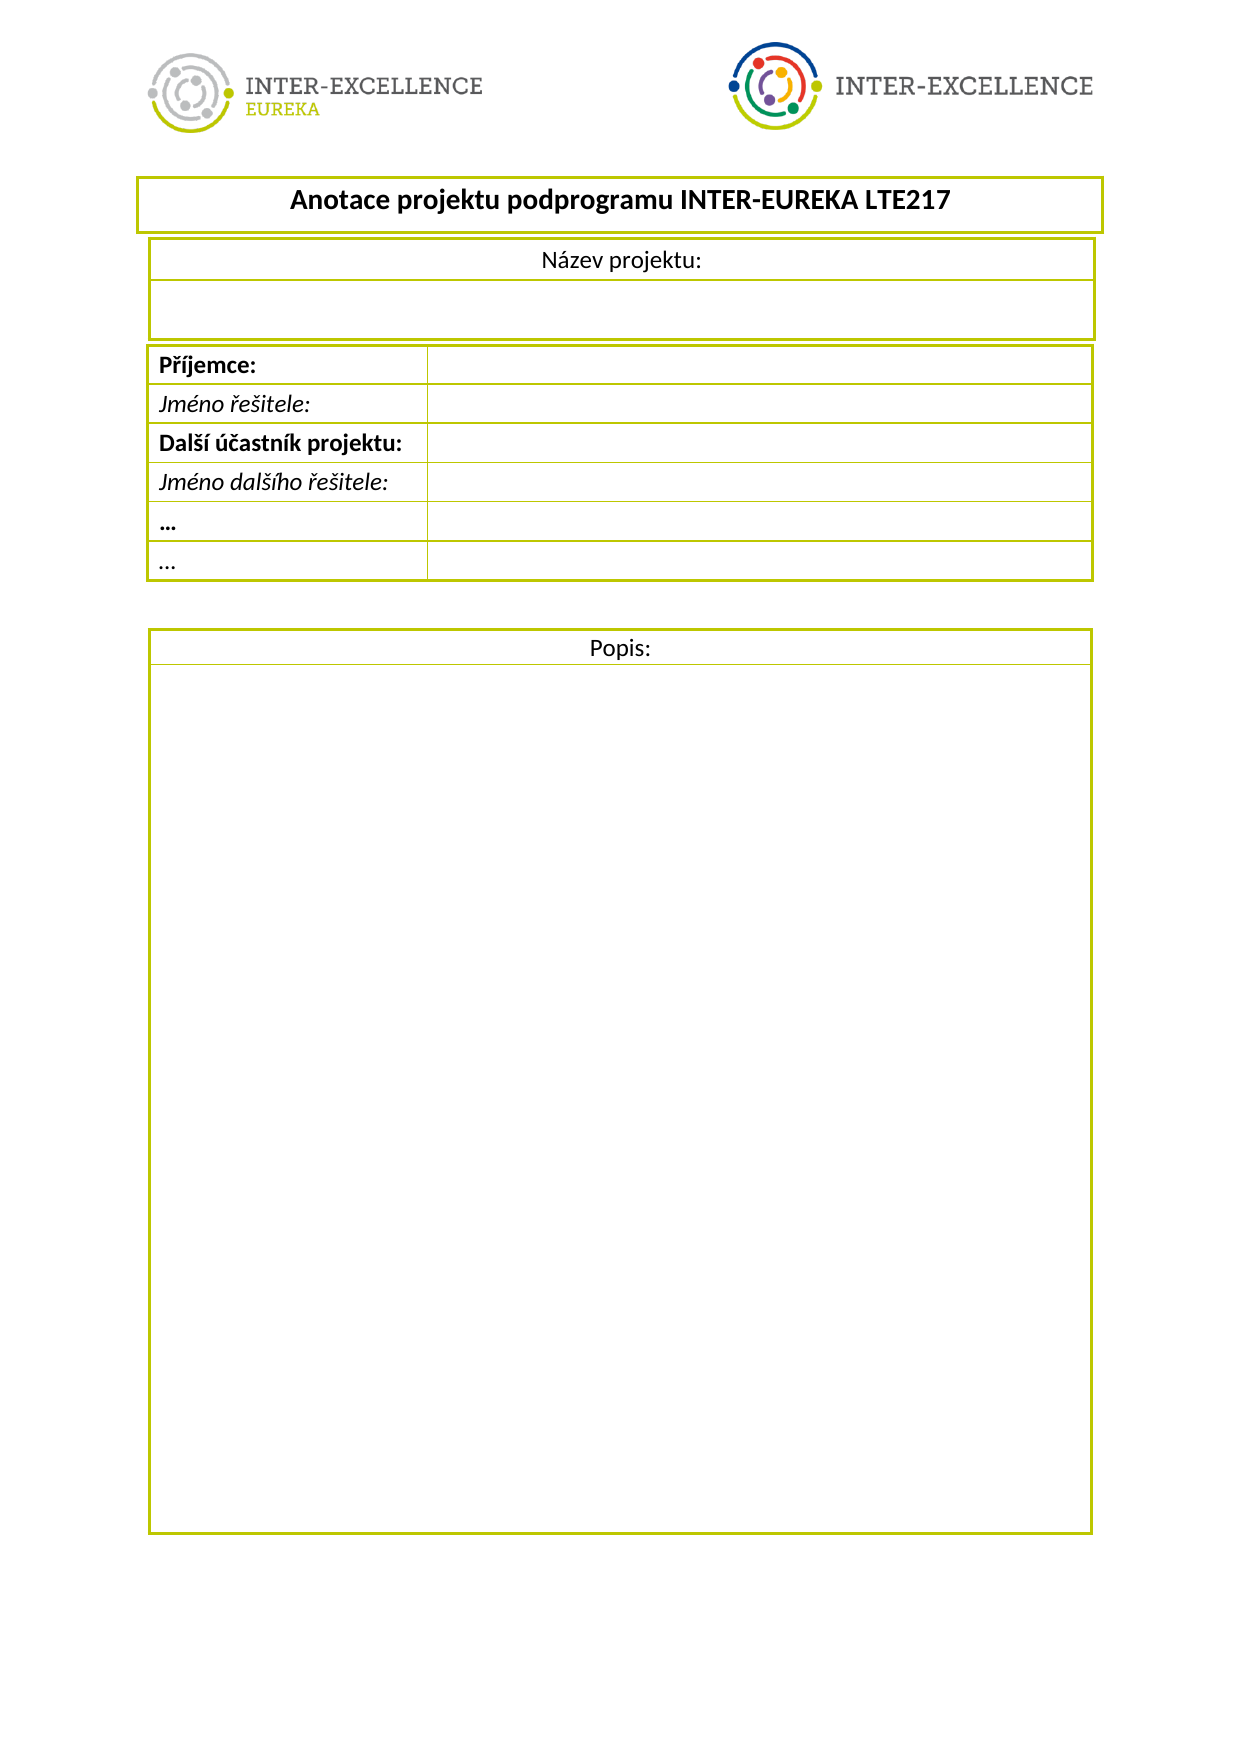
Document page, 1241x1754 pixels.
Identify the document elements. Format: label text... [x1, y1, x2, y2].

table_header [428, 347, 1091, 383]
table_cell [428, 424, 1091, 461]
table_cell [428, 542, 1091, 579]
table_cell Jméno řešitele: [149, 385, 427, 422]
table_cell Jméno dalšího řešitele: [149, 463, 427, 501]
text Anotace projektu podprogramu INTER-EUREKA LTE217 [139, 179, 1101, 231]
table_cell … [149, 502, 427, 540]
table_cell [428, 385, 1091, 422]
table_cell [428, 502, 1091, 540]
picture [728, 42, 1093, 130]
table_header Název projektu: [151, 240, 1093, 279]
table_header Příjemce: [149, 347, 427, 383]
picture [147, 53, 482, 133]
table_cell … [149, 542, 427, 579]
table_header Popis: [151, 631, 1090, 663]
table_cell [151, 665, 1090, 1532]
table_cell [428, 463, 1091, 501]
table_cell [151, 281, 1093, 338]
table_cell Další účastník projektu: [149, 424, 427, 461]
